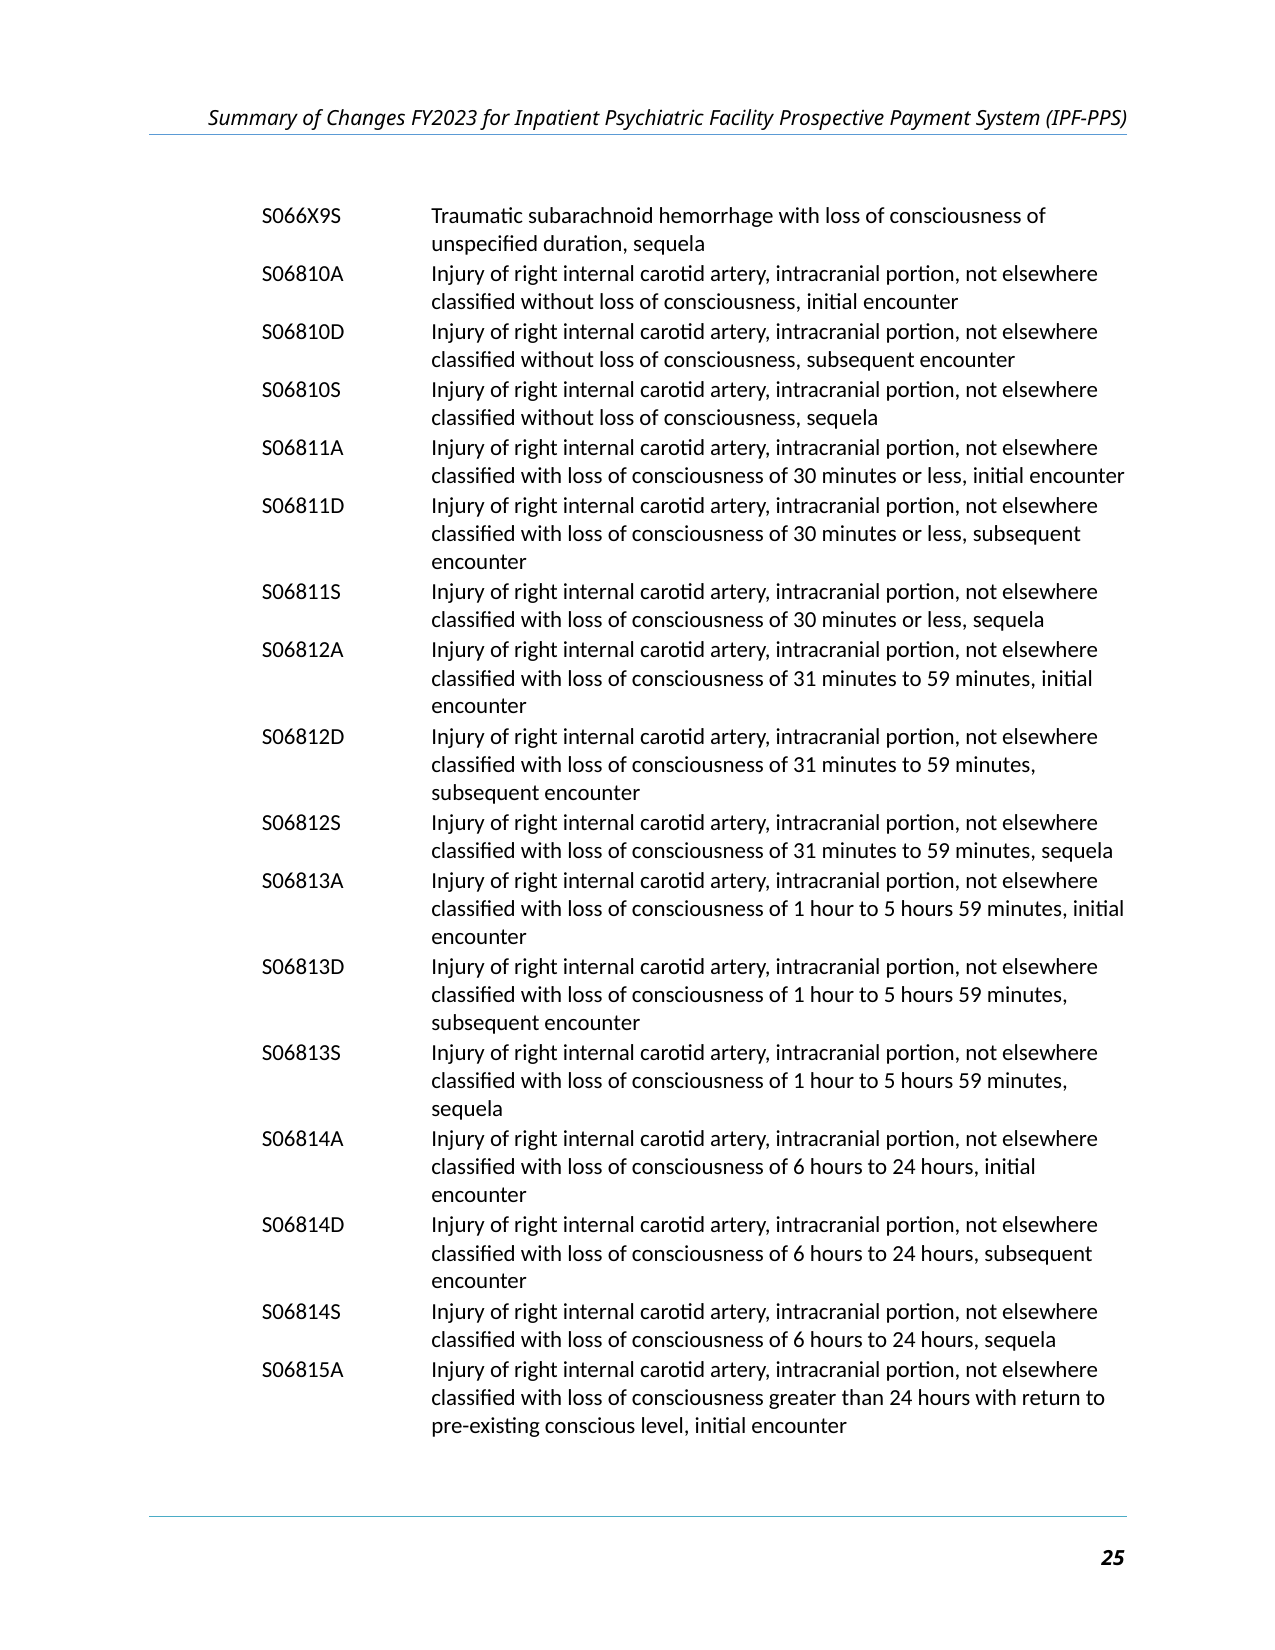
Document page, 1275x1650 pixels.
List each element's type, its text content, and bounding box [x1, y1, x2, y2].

list S06811D Injury of right internal carotid artery, intracranial portion, not elsewhere classified with loss of consciousness of 30 minutes or less, subsequent encounter [262, 491, 1127, 575]
list S06810S Injury of right internal carotid artery, intracranial portion, not elsewhere classified without loss of consciousness, sequela [262, 375, 1127, 431]
list S066X9S Traumatic subarachnoid hemorrhage with loss of consciousness of unspecified duration, sequela [262, 201, 1127, 257]
list S06811A Injury of right internal carotid artery, intracranial portion, not elsewhere classified with loss of consciousness of 30 minutes or less, initial encounter [262, 433, 1127, 489]
list S06814S Injury of right internal carotid artery, intracranial portion, not elsewhere classified with loss of consciousness of 6 hours to 24 hours, sequela [262, 1297, 1127, 1353]
list S06810A Injury of right internal carotid artery, intracranial portion, not elsewhere classified without loss of consciousness, initial encounter [262, 259, 1127, 315]
list S06812D Injury of right internal carotid artery, intracranial portion, not elsewhere classified with loss of consciousness of 31 minutes to 59 minutes, subsequent encounter [262, 722, 1127, 806]
list S06812S Injury of right internal carotid artery, intracranial portion, not elsewhere classified with loss of consciousness of 31 minutes to 59 minutes, sequela [262, 808, 1127, 864]
list S06812A Injury of right internal carotid artery, intracranial portion, not elsewhere classified with loss of consciousness of 31 minutes to 59 minutes, initial encounter [262, 636, 1127, 720]
list S06810D Injury of right internal carotid artery, intracranial portion, not elsewhere classified without loss of consciousness, subsequent encounter [262, 317, 1127, 373]
list S06813S Injury of right internal carotid artery, intracranial portion, not elsewhere classified with loss of consciousness of 1 hour to 5 hours 59 minutes, sequela [262, 1038, 1127, 1122]
list S06815A Injury of right internal carotid artery, intracranial portion, not elsewhere classified with loss of consciousness greater than 24 hours with return to pre-existing conscious level, initial encounter [262, 1355, 1127, 1439]
list S06811S Injury of right internal carotid artery, intracranial portion, not elsewhere classified with loss of consciousness of 30 minutes or less, sequela [262, 577, 1127, 633]
list S06814D Injury of right internal carotid artery, intracranial portion, not elsewhere classified with loss of consciousness of 6 hours to 24 hours, subsequent encounter [262, 1211, 1127, 1295]
list S06814A Injury of right internal carotid artery, intracranial portion, not elsewhere classified with loss of consciousness of 6 hours to 24 hours, initial encounter [262, 1124, 1127, 1208]
list S06813A Injury of right internal carotid artery, intracranial portion, not elsewhere classified with loss of consciousness of 1 hour to 5 hours 59 minutes, initial encounter [262, 866, 1127, 950]
list S06813D Injury of right internal carotid artery, intracranial portion, not elsewhere classified with loss of consciousness of 1 hour to 5 hours 59 minutes, subsequent encounter [262, 952, 1127, 1036]
